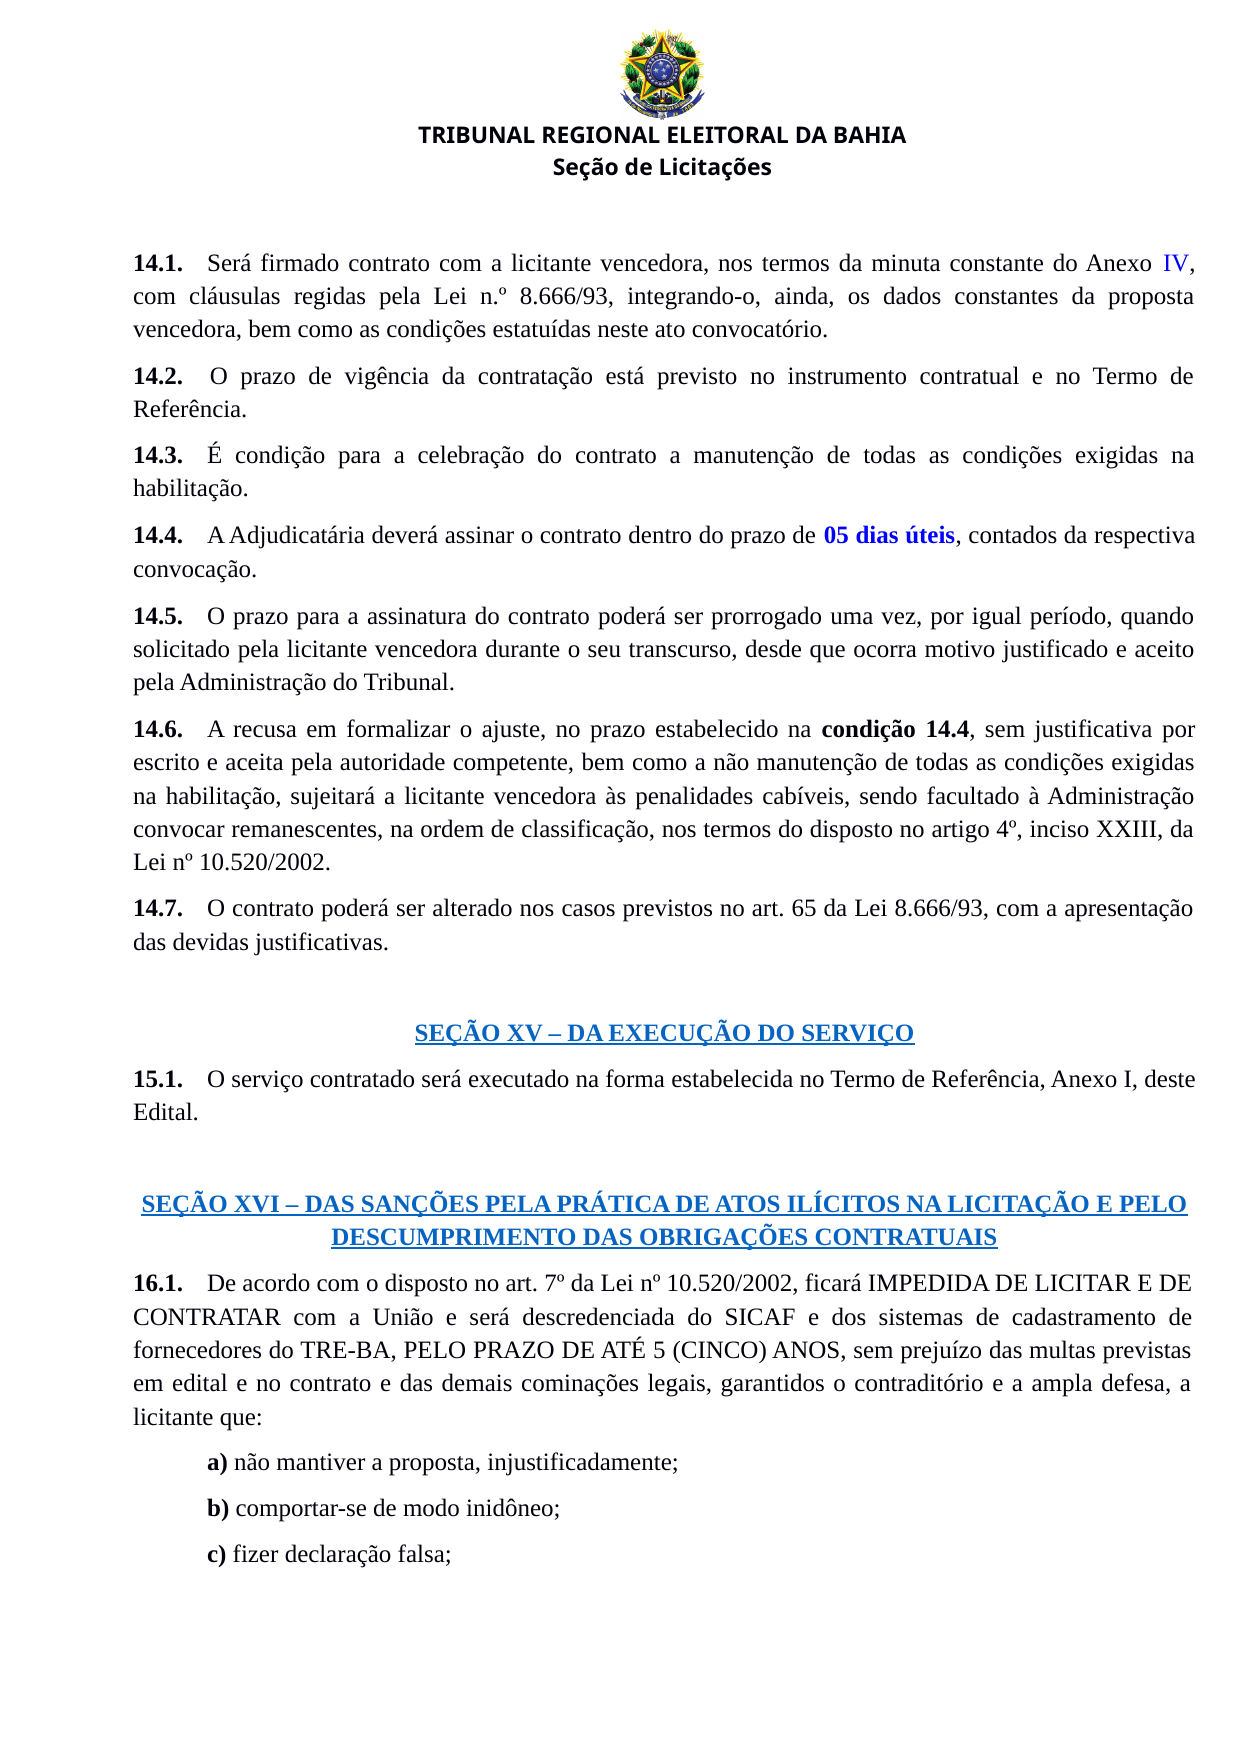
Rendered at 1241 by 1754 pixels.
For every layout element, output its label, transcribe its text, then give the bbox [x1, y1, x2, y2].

table_cell 14.6. A recusa em formalizar o ajuste, no prazo estabelecido na condição 14.4, sem justificativa por escrito e aceita pela autoridade competente, bem como a não manutenção de todas as condições exigidas na habilitação, sujeitará a licitante vencedora às penalidades cabíveis, sendo facultado à Administração convocar remanescentes, na ordem de classificação, nos termos do disposto no artigo 4º, inciso XXIII, da Lei nº 10.520/2002. [118, 711, 1207, 890]
text SEÇÃO XVI – DAS SANÇÕES PELA PRÁTICA DE ATOS ILÍCITOS NA LICITAÇÃO E PELO DESCUMPRIMENTO DAS OBRIGAÇÕES CONTRATUAIS [133, 1186, 1196, 1252]
list c) fizer declaração falsa; [207, 1536, 1196, 1569]
table_cell 14.2. O prazo de vigência da contratação está previsto no instrumento contratual e no Termo de Referência. [118, 358, 1207, 437]
text SEÇÃO XV – DA EXECUÇÃO DO SERVIÇO [133, 1015, 1196, 1048]
text 16.1. De acordo com o disposto no art. 7º da Lei nº 10.520/2002, ficará IMPEDIDA DE LICITAR E DE CONTRATAR com a União e será descredenciada do SICAF e dos sistemas de cadastramento de fornecedores do TRE-BA, PELO PRAZO DE ATÉ 5 (CINCO) ANOS, sem prejuízo das multas previstas em edital e no contrato e das demais cominações legais, garantidos o contraditório e a ampla defesa, a licitante que: [133, 1265, 1193, 1432]
table_cell 14.3. É condição para a celebração do contrato a manutenção de todas as condições exigidas na habilitação. [118, 437, 1207, 517]
table_cell 14.7. O contrato poderá ser alterado nos casos previstos no art. 65 da Lei 8.666/93, com a apresentação das devidas justificativas. [118, 890, 1207, 1015]
table_cell 14.5. O prazo para a assinatura do contrato poderá ser prorrogado uma vez, por igual período, quando solicitado pela licitante vencedora durante o seu transcurso, desde que ocorra motivo justificado e aceito pela Administração do Tribunal. [118, 598, 1207, 711]
list a) não mantiver a proposta, injustificadamente; [207, 1444, 1196, 1477]
text 15.1. O serviço contratado será executado na forma estabelecida no Termo de Referência, Anexo I, deste Edital. [133, 1061, 1196, 1127]
table_cell 14.4. A Adjudicatária deverá assinar o contrato dentro do prazo de 05 dias úteis, contados da respectiva convocação. [118, 517, 1207, 597]
list b) comportar-se de modo inidôneo; [207, 1490, 1196, 1523]
table_cell 14.1. Será firmado contrato com a licitante vencedora, nos termos da minuta constante do Anexo IV, com cláusulas regidas pela Lei n.º 8.666/93, integrando-o, ainda, os dados constantes da proposta vencedora, bem como as condições estatuídas neste ato convocatório. [118, 244, 1207, 358]
